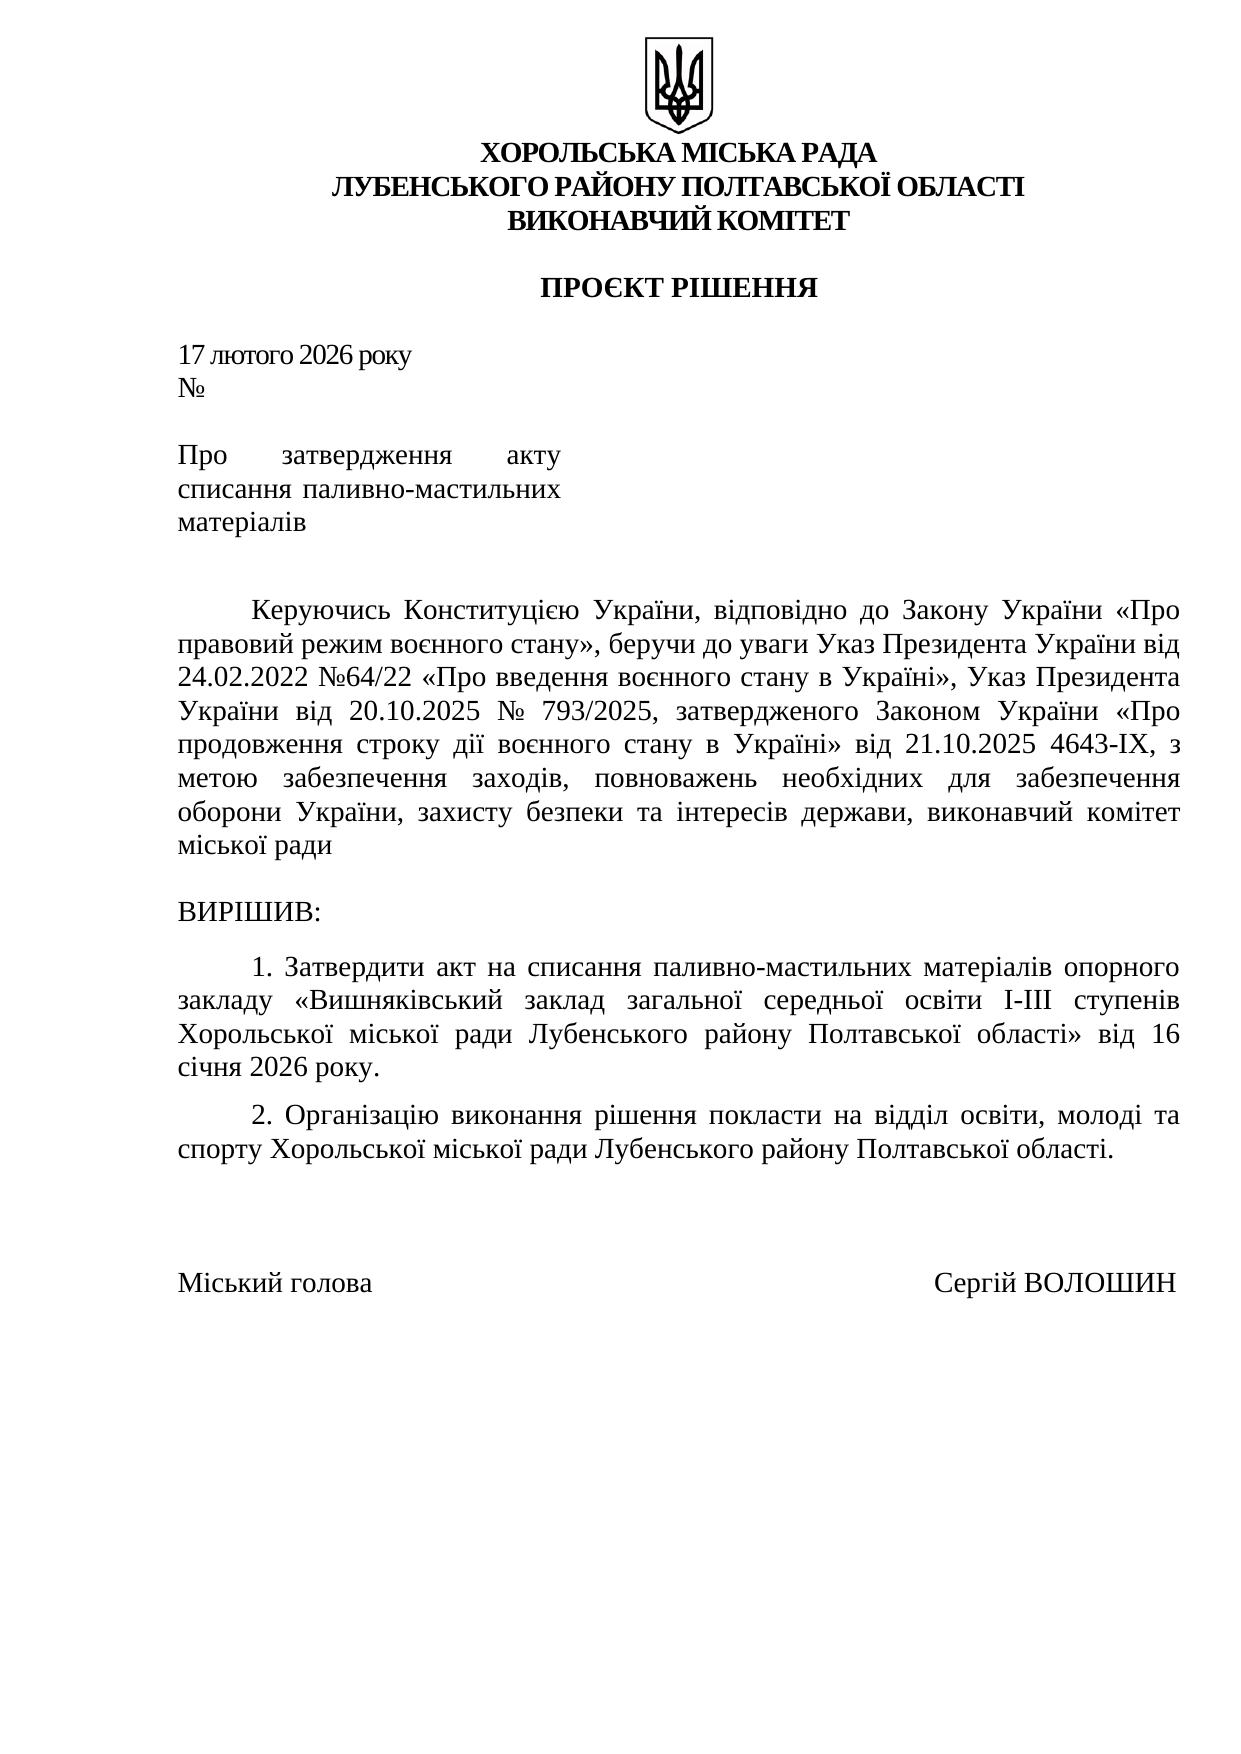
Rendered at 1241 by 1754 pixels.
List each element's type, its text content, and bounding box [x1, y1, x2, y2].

text ЛУБЕНСЬКОГО РАЙОНУ ПОЛТАВСЬКОЇ ОБЛАСТІ [177, 169, 1181, 203]
text ВИКОНАВЧИЙ КОМІТЕТ [177, 203, 1181, 236]
text ХОРОЛЬСЬКА МІСЬКА РАДА [177, 136, 1181, 169]
text Керуючись Конституцією України, відповідно до Закону України «Про правовий режим воєнного стану», беручи до уваги Указ Президента України від 24.02.2022 №64/22 «Про введення воєнного стану в Україні», Указ Президента України від 20.10.2025 № 793/2025, затвердженого Законом України «Про продовження строку дії воєнного стану в Україні» від 21.10.2025 4643-IX, з метою забезпечення заходів, повноважень необхідних для забезпечення оборони України, захисту безпеки та інтересів держави, виконавчий комітет міської ради [177, 592, 1181, 861]
text ПРОЄКТ РІШЕННЯ [177, 270, 1181, 303]
text 17 лютого 2026 року № [177, 337, 1181, 404]
text ВИРІШИВ: [177, 894, 1181, 928]
text 2. Організацію виконання рішення покласти на відділ освіти, молоді та спорту Хорольської міської ради Лубенського району Полтавської області. [177, 1097, 1181, 1164]
text Міський голова Сергій ВОЛОШИН [177, 1265, 1181, 1298]
picture [643, 35, 715, 136]
text 1. Затвердити акт на списання паливно-мастильних матеріалів опорного закладу «Вишняківський заклад загальної середньої освіти І-ІІІ ступенів Хорольської міської ради Лубенського району Полтавської області» від 16 січня 2026 року. [177, 949, 1181, 1083]
text Про затвердження акту списання паливно-мастильних матеріалів [177, 437, 561, 538]
